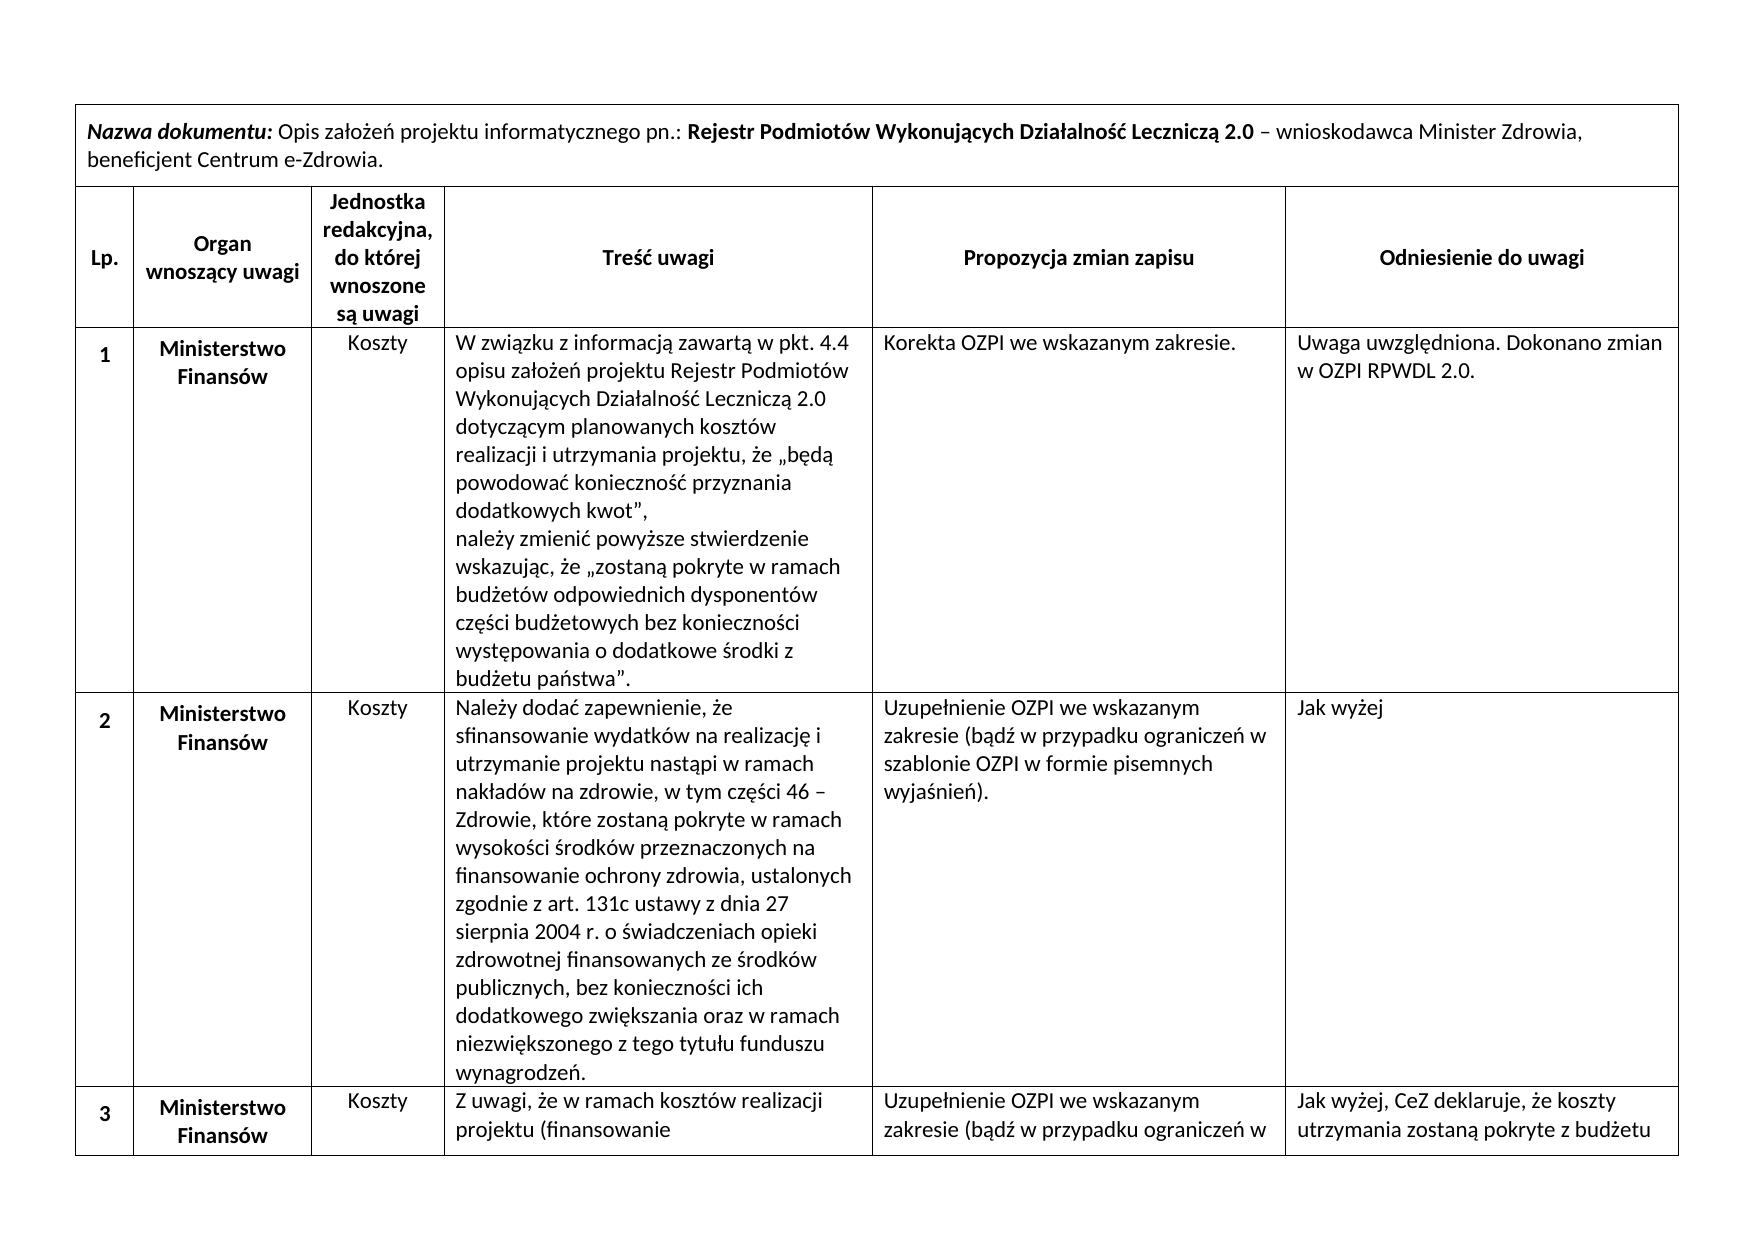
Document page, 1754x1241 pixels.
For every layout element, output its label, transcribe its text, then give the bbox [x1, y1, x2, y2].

table_cell Lp. [76, 187, 133, 327]
table_header Nazwa dokumentu: Opis założeń projektu informatycznego pn.: Rejestr Podmiotów Wykonujących Działalność Leczniczą 2.0 – wnioskodawca Minister Zdrowia, beneficjent Centrum e-Zdrowia. [76, 105, 1678, 186]
table_cell Koszty [312, 693, 444, 1086]
table_cell 2 [76, 693, 133, 1086]
table_cell Uwaga uwzględniona. Dokonano zmian w OZPI RPWDL 2.0. [1286, 328, 1678, 692]
table_cell Ministerstwo Finansów [134, 328, 311, 692]
table_cell Ministerstwo Finansów [134, 693, 311, 1086]
table_cell 3 [76, 1087, 133, 1155]
table_cell Należy dodać zapewnienie, że sfinansowanie wydatków na realizację i utrzymanie projektu nastąpi w ramach nakładów na zdrowie, w tym części 46 – Zdrowie, które zostaną pokryte w ramach wysokości środków przeznaczonych na finansowanie ochrony zdrowia, ustalonych zgodnie z art. 131c ustawy z dnia 27 sierpnia 2004 r. o świadczeniach opieki zdrowotnej finansowanych ze środków publicznych, bez konieczności ich dodatkowego zwiększania oraz w ramach niezwiększonego z tego tytułu funduszu wynagrodzeń. [445, 693, 872, 1086]
table_cell Koszty [312, 1087, 444, 1155]
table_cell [873, 1087, 1285, 1155]
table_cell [1286, 1087, 1678, 1155]
table_cell Uzupełnienie OZPI we wskazanym zakresie (bądź w przypadku ograniczeń w szablonie OZPI w formie pisemnych wyjaśnień). [873, 693, 1285, 1086]
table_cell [134, 1087, 311, 1155]
table_cell Jak wyżej [1286, 693, 1678, 1086]
table_cell 1 [76, 328, 133, 692]
table_cell W związku z informacją zawartą w pkt. 4.4 opisu założeń projektu Rejestr Podmiotów Wykonujących Działalność Leczniczą 2.0 dotyczącym planowanych kosztów realizacji i utrzymania projektu, że „będą powodować konieczność przyznania dodatkowych kwot”, należy zmienić powyższe stwierdzenie wskazując, że „zostaną pokryte w ramach budżetów odpowiednich dysponentów części budżetowych bez konieczności występowania o dodatkowe środki z budżetu państwa”. [445, 328, 872, 692]
table_cell Koszty [312, 328, 444, 692]
table_cell Jednostka redakcyjna, do której wnoszone są uwagi [312, 187, 444, 327]
table_cell Organ wnoszący uwagi [134, 187, 311, 327]
table_cell Korekta OZPI we wskazanym zakresie. [873, 328, 1285, 692]
table_cell Odniesienie do uwagi [1286, 187, 1678, 327]
table_cell Treść uwagi [445, 187, 872, 327]
table_cell Propozycja zmian zapisu [873, 187, 1285, 327]
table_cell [445, 1087, 872, 1155]
